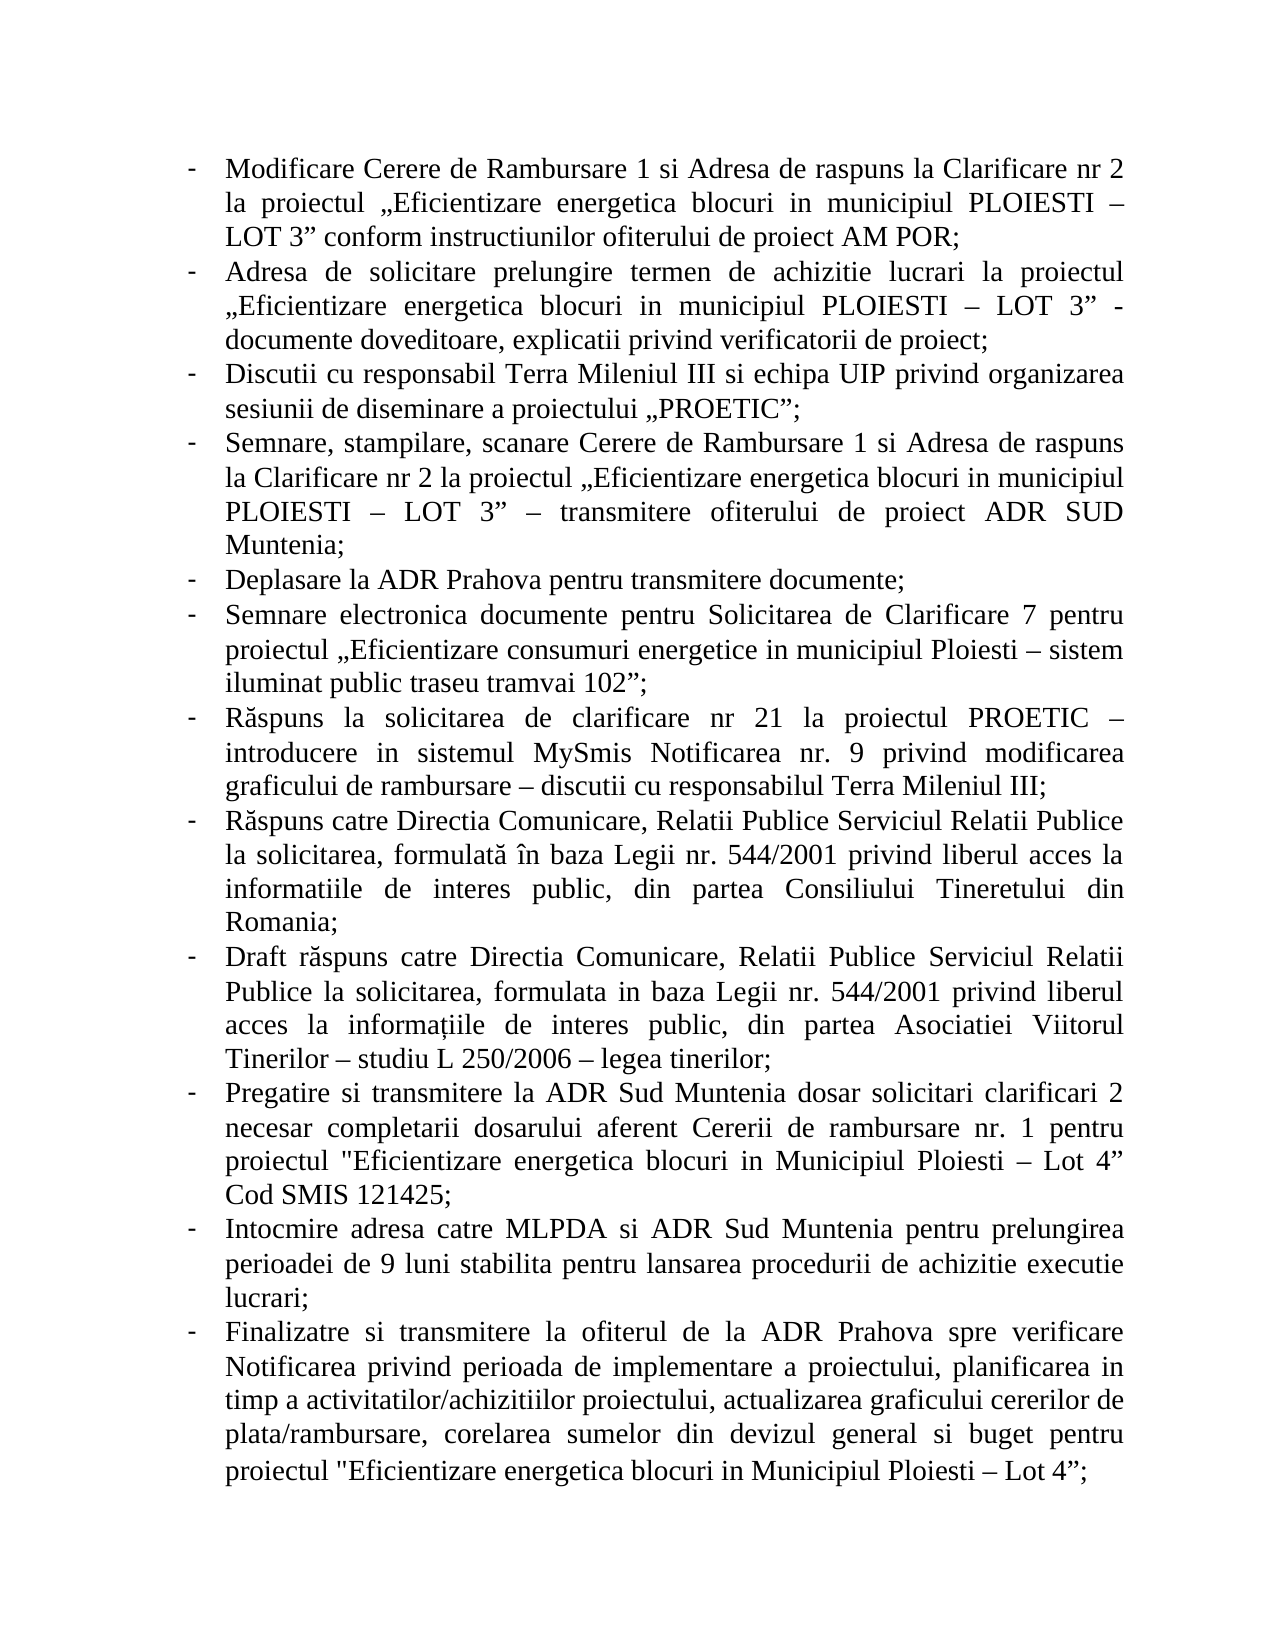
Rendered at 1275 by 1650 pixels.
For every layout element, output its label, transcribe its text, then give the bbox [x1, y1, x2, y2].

list Deplasare la ADR Prahova pentru transmitere documente; [187, 561, 1125, 596]
list Draft răspuns catre Directia Comunicare, Relatii Publice Serviciul Relatii Publice la solicitarea, formulata in baza Legii nr. 544/2001 privind liberul acces la informațiile de interes public, din partea Asociatiei Viitorul Tinerilor – studiu L 250/2006 – legea tinerilor; [187, 938, 1125, 1074]
list Semnare electronica documente pentru Solicitarea de Clarificare 7 pentru proiectul „Eficientizare consumuri energetice in municipiul Ploiesti – sistem iluminat public traseu tramvai 102”; [187, 596, 1125, 699]
list Pregatire si transmitere la ADR Sud Muntenia dosar solicitari clarificari 2 necesar completarii dosarului aferent Cererii de rambursare nr. 1 pentru proiectul "Eficientizare energetica blocuri in Municipiul Ploiesti – Lot 4” Cod SMIS 121425; [187, 1074, 1125, 1211]
list Semnare, stampilare, scanare Cerere de Rambursare 1 si Adresa de raspuns la Clarificare nr 2 la proiectul „Eficientizare energetica blocuri in municipiul PLOIESTI – LOT 3” – transmitere ofiterului de proiect ADR SUD Muntenia; [187, 424, 1125, 561]
list Intocmire adresa catre MLPDA si ADR Sud Muntenia pentru prelungirea perioadei de 9 luni stabilita pentru lansarea procedurii de achizitie executie lucrari; [187, 1211, 1125, 1313]
list Finalizatre si transmitere la ofiterul de la ADR Prahova spre verificare Notificarea privind perioada de implementare a proiectului, planificarea in timp a activitatilor/achizitiilor proiectului, actualizarea graficului cererilor de plata/rambursare, corelarea sumelor din devizul general si buget pentru proiectul "Eficientizare energetica blocuri in Municipiul Ploiesti – Lot 4”; [187, 1313, 1125, 1489]
list Răspuns catre Directia Comunicare, Relatii Publice Serviciul Relatii Publice la solicitarea, formulată în baza Legii nr. 544/2001 privind liberul acces la informatiile de interes public, din partea Consiliului Tineretului din Romania; [187, 802, 1125, 938]
list Adresa de solicitare prelungire termen de achizitie lucrari la proiectul „Eficientizare energetica blocuri in municipiul PLOIESTI – LOT 3” - documente doveditoare, explicatii privind verificatorii de proiect; [187, 253, 1125, 355]
list Răspuns la solicitarea de clarificare nr 21 la proiectul PROETIC – introducere in sistemul MySmis Notificarea nr. 9 privind modificarea graficului de rambursare – discutii cu responsabilul Terra Mileniul III; [187, 699, 1125, 802]
list Modificare Cerere de Rambursare 1 si Adresa de raspuns la Clarificare nr 2 la proiectul „Eficientizare energetica blocuri in municipiul PLOIESTI – LOT 3” conform instructiunilor ofiterului de proiect AM POR; [187, 150, 1125, 253]
list Discutii cu responsabil Terra Mileniul III si echipa UIP privind organizarea sesiunii de diseminare a proiectului „PROETIC”; [187, 355, 1125, 424]
